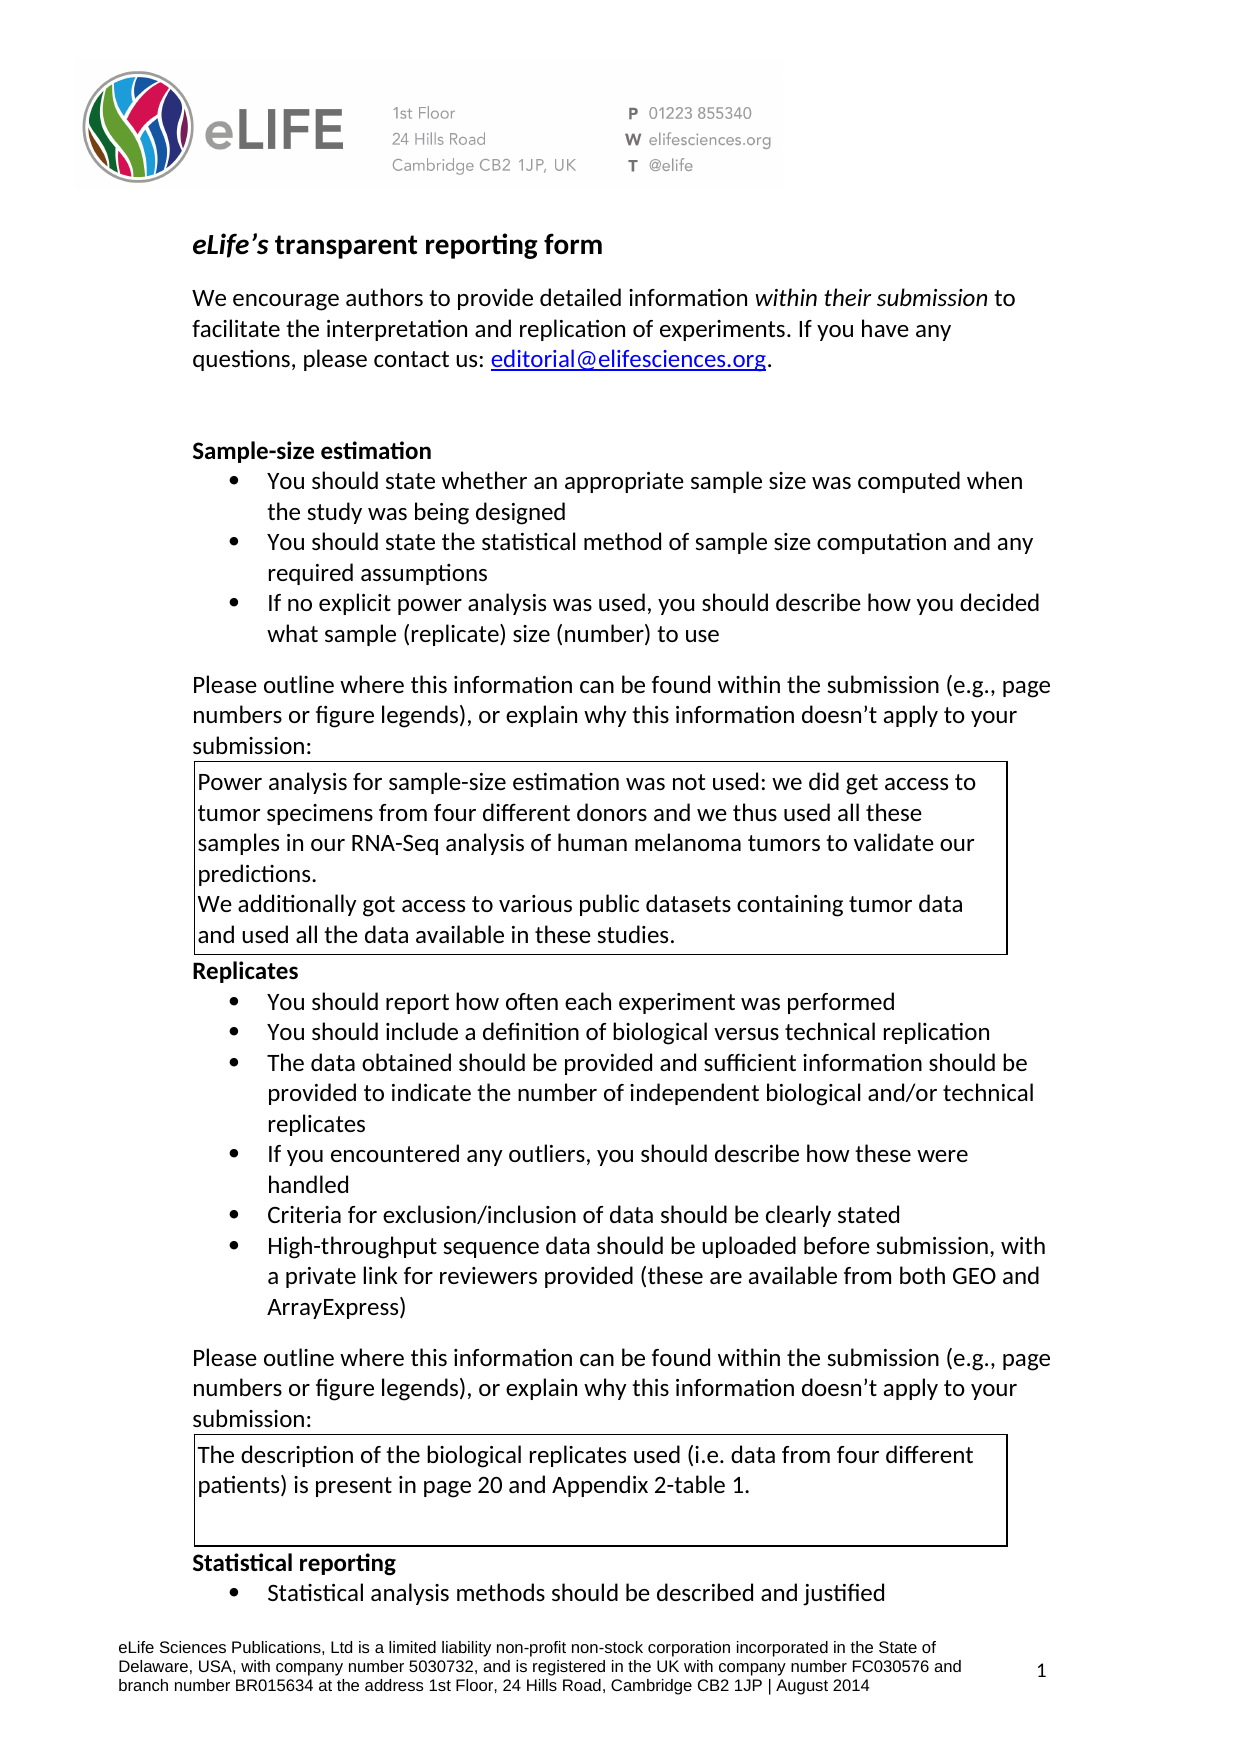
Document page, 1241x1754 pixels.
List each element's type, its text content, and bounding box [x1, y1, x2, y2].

text Please outline where this information can be found within the submission (e.g., page numbers or figure legends), or explain why this information doesn’t apply to your submission: [192, 669, 1053, 761]
text eLife’s transparent reporting form [192, 226, 1053, 262]
text Sample-size estimation [192, 435, 1053, 466]
text Replicates [192, 822, 1053, 986]
list If no explicit power analysis was used, you should describe how you decided what sample (replicate) size (number) to use [229, 588, 1053, 649]
list Criteria for exclusion/inclusion of data should be clearly stated [229, 1199, 1053, 1230]
list You should report how often each experiment was performed [229, 986, 1053, 1016]
list You should include a definition of biological versus technical replication [229, 1016, 1053, 1047]
text The description of the biological replicates used (i.e. data from four different patients) is present in page 20 and Appendix 2-table 1. [195, 1437, 1006, 1502]
list Statistical analysis methods should be described and justified [229, 1577, 1053, 1608]
picture [73, 59, 784, 191]
list You should state whether an appropriate sample size was computed when the study was being designed [229, 466, 1053, 527]
list High-throughput sequence data should be uploaded before submission, with a private link for reviewers provided (these are available from both GEO and ArrayExpress) [229, 1230, 1053, 1321]
text Please outline where this information can be found within the submission (e.g., page numbers or figure legends), or explain why this information doesn’t apply to your submission: [192, 1342, 1053, 1433]
list You should state the statistical method of sample size computation and any required assumptions [229, 527, 1053, 588]
list The data obtained should be provided and sufficient information should be provided to indicate the number of independent biological and/or technical replicates [229, 1047, 1053, 1138]
text Statistical reporting [192, 1494, 1053, 1577]
text Power analysis for sample-size estimation was not used: we did get access to tumor specimens from four different donors and we thus used all these samples in our RNA-Seq analysis of human melanoma tumors to validate our predictions. [195, 764, 1006, 888]
list If you encountered any outliers, you should describe how these were handled [229, 1138, 1053, 1199]
text We encourage authors to provide detailed information within their submission to facilitate the interpretation and replication of experiments. If you have any questions, please contact us: editorial@elifesciences.org. [192, 282, 1053, 374]
text We additionally got access to various public datasets containing tumor data and used all the data available in these studies. [195, 888, 1006, 952]
